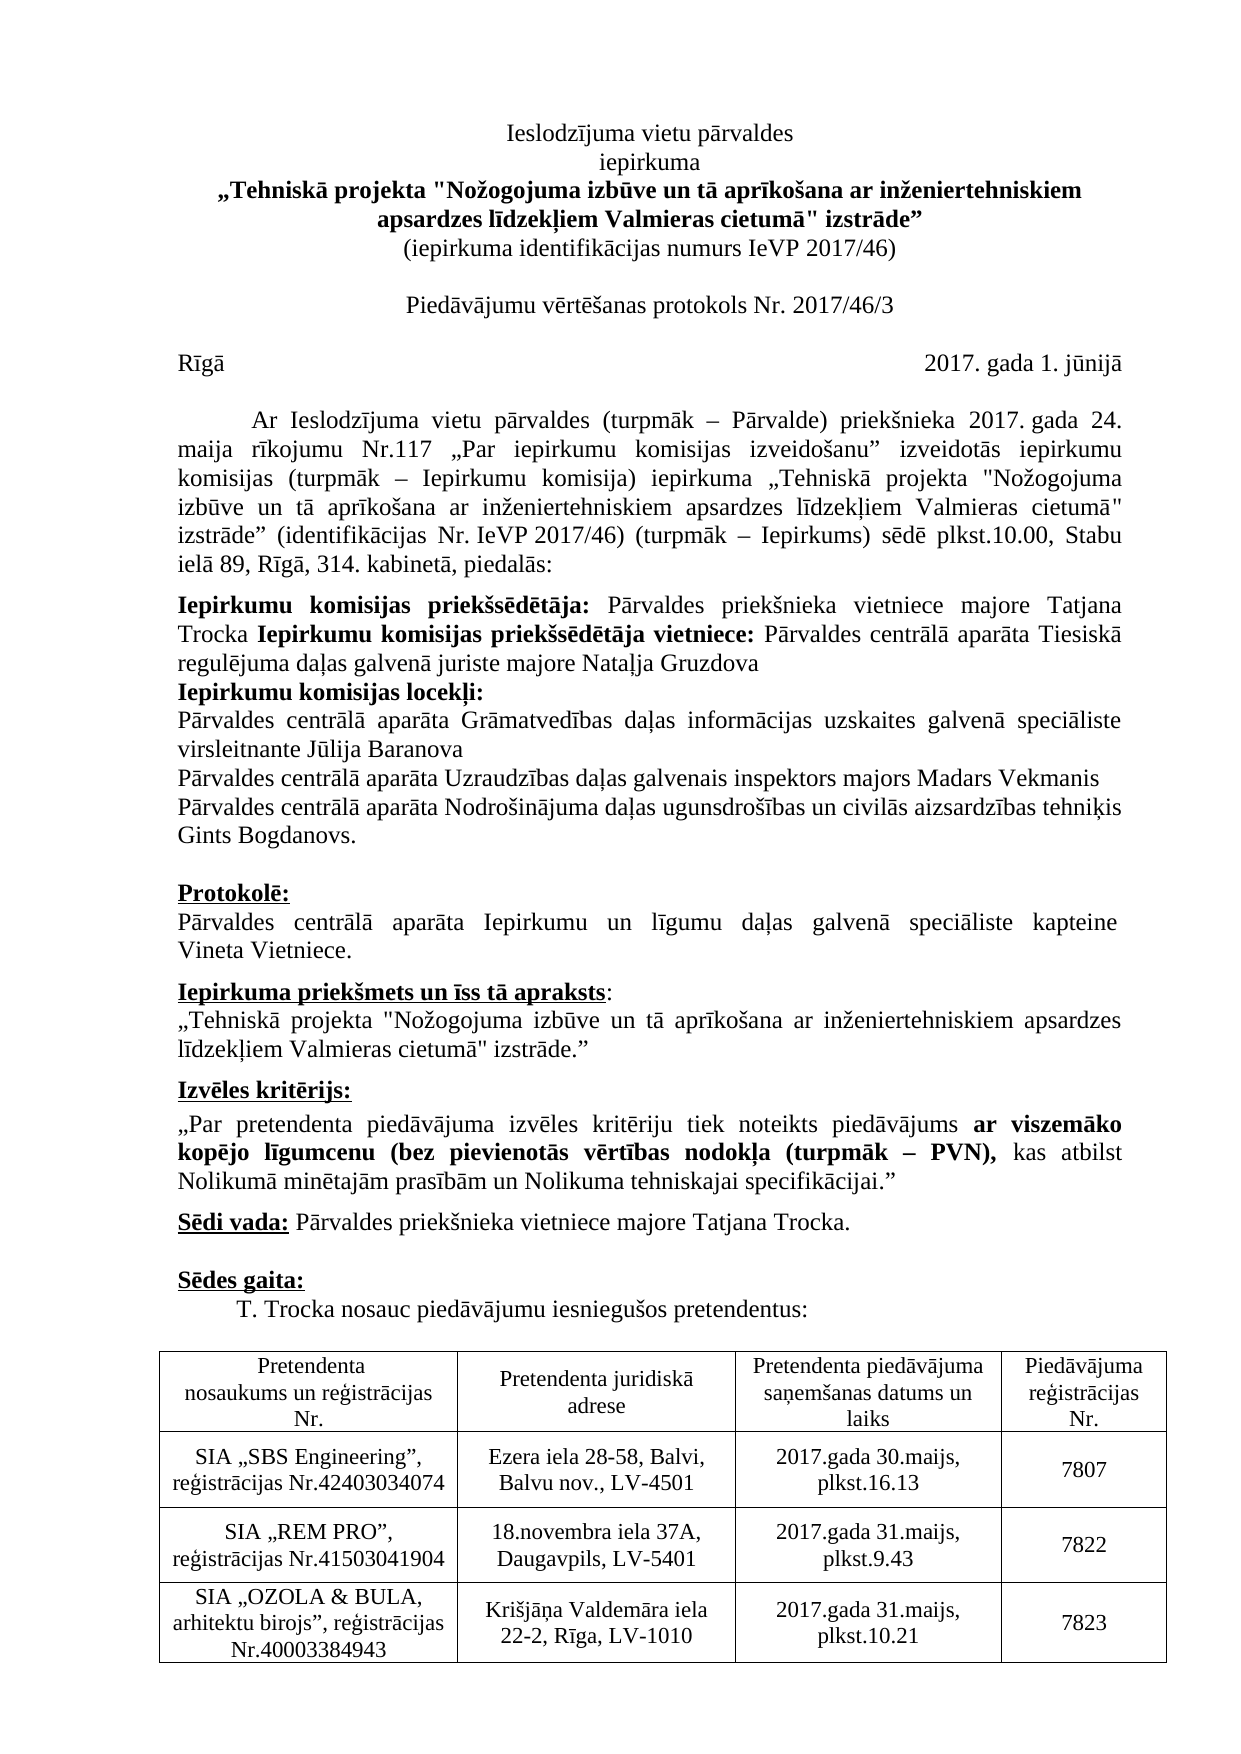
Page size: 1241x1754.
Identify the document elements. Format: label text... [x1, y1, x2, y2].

text Piedāvājumu vērtēšanas Nr. 2017/46/3 [177, 291, 1122, 319]
text Iepirkuma priekšmets un īss tā apraksts: [177, 977, 1122, 1006]
table_header Pretendenta nosaukums un reģistrācijas Nr. [160, 1352, 457, 1431]
table_header Pretendenta juridiskā adrese [458, 1352, 735, 1431]
text Protokolē: [177, 878, 1118, 907]
table_cell 2017.gada 31.maijs, plkst.9.43 [736, 1508, 1001, 1582]
table_cell 2017.gada 30.maijs, plkst.16.13 [736, 1432, 1001, 1507]
text „Tehniskā projekta "Nožogojuma izbūve un tā aprīkošana ar inženiertehniskiem apsardzes līdzekļiem Valmieras cietumā" izstrāde” [177, 176, 1122, 233]
table_cell 7823 [1002, 1583, 1166, 1662]
text Pārvaldes centrālā aparāta Iepirkumu un līgumu daļas galvenā speciāliste kapteine Vineta Vietniece. [177, 907, 1118, 964]
table_cell 7822 [1002, 1508, 1166, 1582]
text „Tehniskā projekta "Nožogojuma izbūve un tā aprīkošana ar inženiertehniskiem apsardzes līdzekļiem Valmieras cietumā" izstrāde.” [177, 1006, 1122, 1063]
table_header Piedāvājuma reģistrācijas Nr. [1002, 1352, 1166, 1431]
text Ieslodzījuma vietu pārvaldes [177, 118, 1122, 147]
table_cell 18.novembra iela 37A, Daugavpils, LV-5401 [458, 1508, 735, 1582]
text Izvēles kritērijs: [177, 1076, 1118, 1104]
text Sēdes gaita: [177, 1265, 1118, 1294]
text (iepirkuma identifikācijas numurs IeVP 2017/46) [177, 233, 1122, 262]
table_cell SIA „SBS Engineering”, reģistrācijas Nr.42403034074 [160, 1432, 457, 1507]
text Sēdi vada: Pārvaldes priekšnieka vietniece majore Tatjana Trocka. [177, 1207, 1122, 1236]
text Iepirkumu komisijas priekšsēdētāja: Pārvaldes priekšnieka vietniece majore Tatjana Trocka Iepirkumu komisijas priekšsēdētāja vietniece: Pārvaldes centrālā aparāta Tiesiskā regulējuma daļas galvenā juriste majore Nataļja Gruzdova [177, 591, 1122, 677]
text Pārvaldes centrālā aparāta Nodrošinājuma daļas ugunsdrošības un civilās aizsardzības tehniķis Gints Bogdanovs. [177, 792, 1122, 849]
table_cell 7807 [1002, 1432, 1166, 1507]
text Rīgā 2017. gada 1. jūnijā [177, 348, 1122, 377]
text Pārvaldes centrālā aparāta Uzraudzības daļas galvenais inspektors majors Madars Vekmanis [177, 763, 1202, 792]
table_cell Krišjāņa Valdemāra iela 22-2, Rīga, LV-1010 [458, 1583, 735, 1662]
table_header Pretendenta piedāvājuma saņemšanas datums un laiks [736, 1352, 1001, 1431]
text iepirkuma [177, 147, 1122, 176]
table_cell SIA „OZOLA & BULA, arhitektu birojs”, reģistrācijas Nr.40003384943 [160, 1583, 457, 1662]
text Pārvaldes centrālā aparāta Grāmatvedības daļas informācijas uzskaites galvenā speciāliste virsleitnante Jūlija Baranova [177, 706, 1122, 763]
text „Par pretendenta piedāvājuma izvēles kritēriju tiek noteikts piedāvājums ar viszemāko kopējo līgumcenu (bez pievienotās vērtības nodokļa (turpmāk – PVN), kas atbilst Nolikumā minētajām prasībām un Nolikuma tehniskajai specifikācijai.” [177, 1109, 1122, 1195]
text Iepirkumu komisijas locekļi: [177, 677, 1122, 706]
table_cell 2017.gada 31.maijs, plkst.10.21 [736, 1583, 1001, 1662]
table_cell Ezera iela 28-58, Balvi, Balvu nov., LV-4501 [458, 1432, 735, 1507]
text T. Trocka nosauc piedāvājumu iesniegušos pretendentus: [177, 1294, 1118, 1322]
table_cell SIA „REM PRO”, reģistrācijas Nr.41503041904 [160, 1508, 457, 1582]
text Ar Ieslodzījuma vietu pārvaldes (turpmāk – Pārvalde) priekšnieka 2017. gada 24. maija rīkojumu Nr.117 „Par iepirkumu komisijas izveidošanu” izveidotās iepirkumu komisijas (turpmāk – Iepirkumu komisija) iepirkuma „Tehniskā projekta "Nožogojuma izbūve un tā aprīkošana ar inženiertehniskiem apsardzes līdzekļiem Valmieras cietumā" izstrāde” (identifikācijas Nr. IeVP 2017/46) (turpmāk – Iepirkums) sēdē plkst.10.00, Stabu ielā 89, Rīgā, 314. kabinetā, piedalās: [177, 406, 1122, 578]
